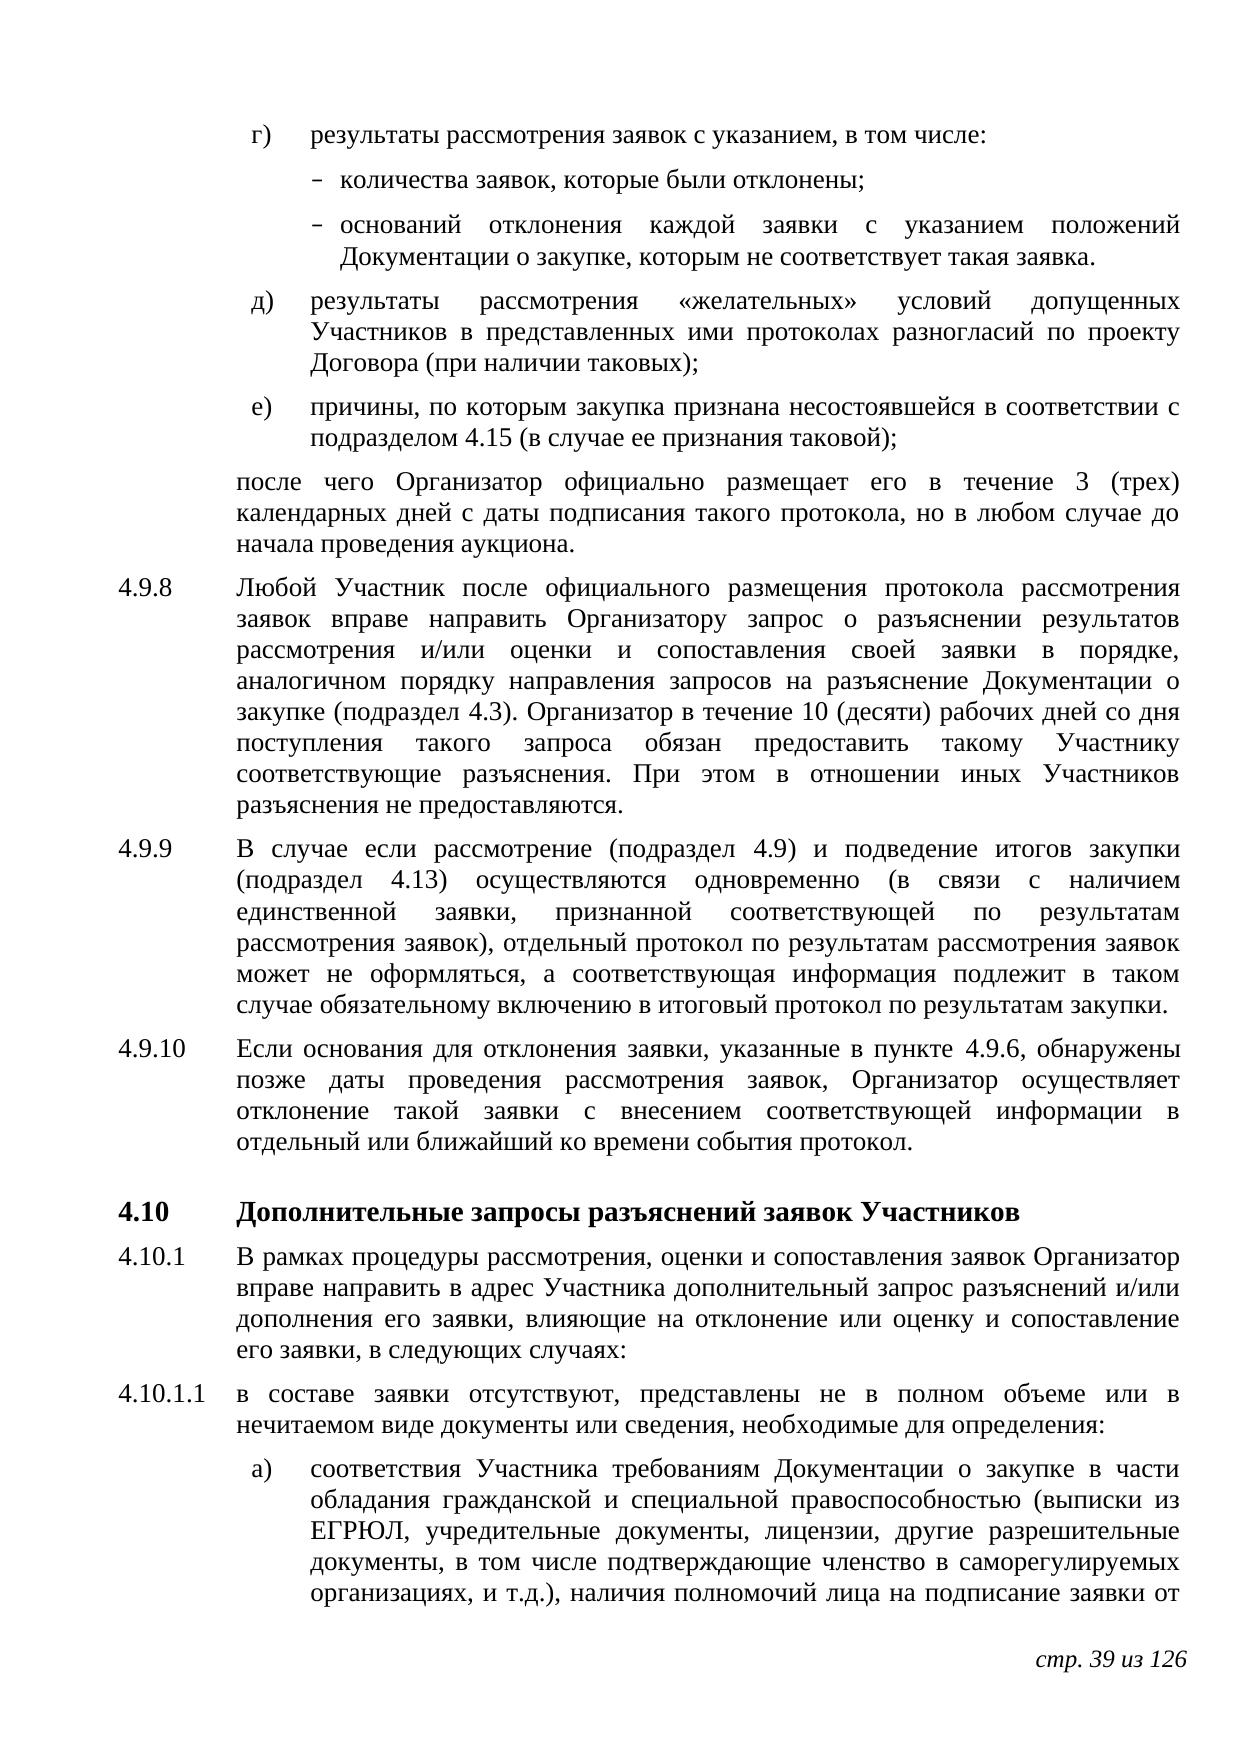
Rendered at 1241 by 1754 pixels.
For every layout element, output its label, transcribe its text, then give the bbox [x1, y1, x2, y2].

list оснований отклонения каждой заявки с указанием положений Документации о закупке, которым не соответствует такая заявка. [310, 207, 1181, 271]
list количества заявок, которые были отклонены; [310, 162, 1181, 195]
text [251, 1452, 1181, 1607]
text В случае если рассмотрение (подраздел 4.9) и подведение итогов закупки (подраздел 4.13) осуществляются одновременно (в связи с наличием единственной заявки, признанной соответствующей по результатам рассмотрения заявок), отдельный протокол по результатам рассмотрения заявок может не оформляться, а соответствующая информация подлежит в таком случае обязательному включению в итоговый протокол по результатам закупки. [118, 832, 1181, 1019]
list в составе заявки отсутствуют, представлены не в полном объеме или в нечитаемом виде документы или сведения, необходимые для определения: [118, 1377, 1181, 1439]
text результаты рассмотрения заявок с указанием, в том числе: [251, 118, 1181, 149]
text Любой Участник после официального размещения протокола рассмотрения заявок вправе направить Организатору запрос о разъяснении результатов рассмотрения и/или оценки и сопоставления своей заявки в порядке, аналогичном порядку направления запросов на разъяснение Документации о закупке (подраздел 4.3). Организатор в течение 10 (десяти) рабочих дней со дня поступления такого запроса обязан предоставить такому Участнику соответствующие разъяснения. При этом в отношении иных Участников разъяснения не предоставляются. [118, 571, 1181, 820]
text причины, по которым закупка признана несостоявшейся в соответствии с подразделом 4.15 (в случае ее признания таковой); [251, 390, 1181, 452]
list после чего Организатор официально размещает его в течение 3 (трех) календарных дней с даты подписания такого протокола, но в любом случае до начала проведения аукциона. [236, 465, 1181, 558]
subtitle Дополнительные запросы разъяснений заявок Участников [118, 1194, 1181, 1227]
text В рамках процедуры рассмотрения, оценки и сопоставления заявок Организатор вправе направить в адрес Участника дополнительный запрос разъяснений и/или дополнения его заявки, влияющие на отклонение или оценку и сопоставление его заявки, в следующих случаях: [118, 1240, 1181, 1364]
text Если основания для отклонения заявки, указанные в пункте 4.9.6, обнаружены позже даты проведения рассмотрения заявок, Организатор осуществляет отклонение такой заявки с внесением соответствующей информации в отдельный или ближайший ко времени события протокол. [118, 1032, 1181, 1156]
text результаты рассмотрения «желательных» условий допущенных Участников в представленных ими протоколах разногласий по проекту Договора (при наличии таковых); [251, 284, 1181, 377]
